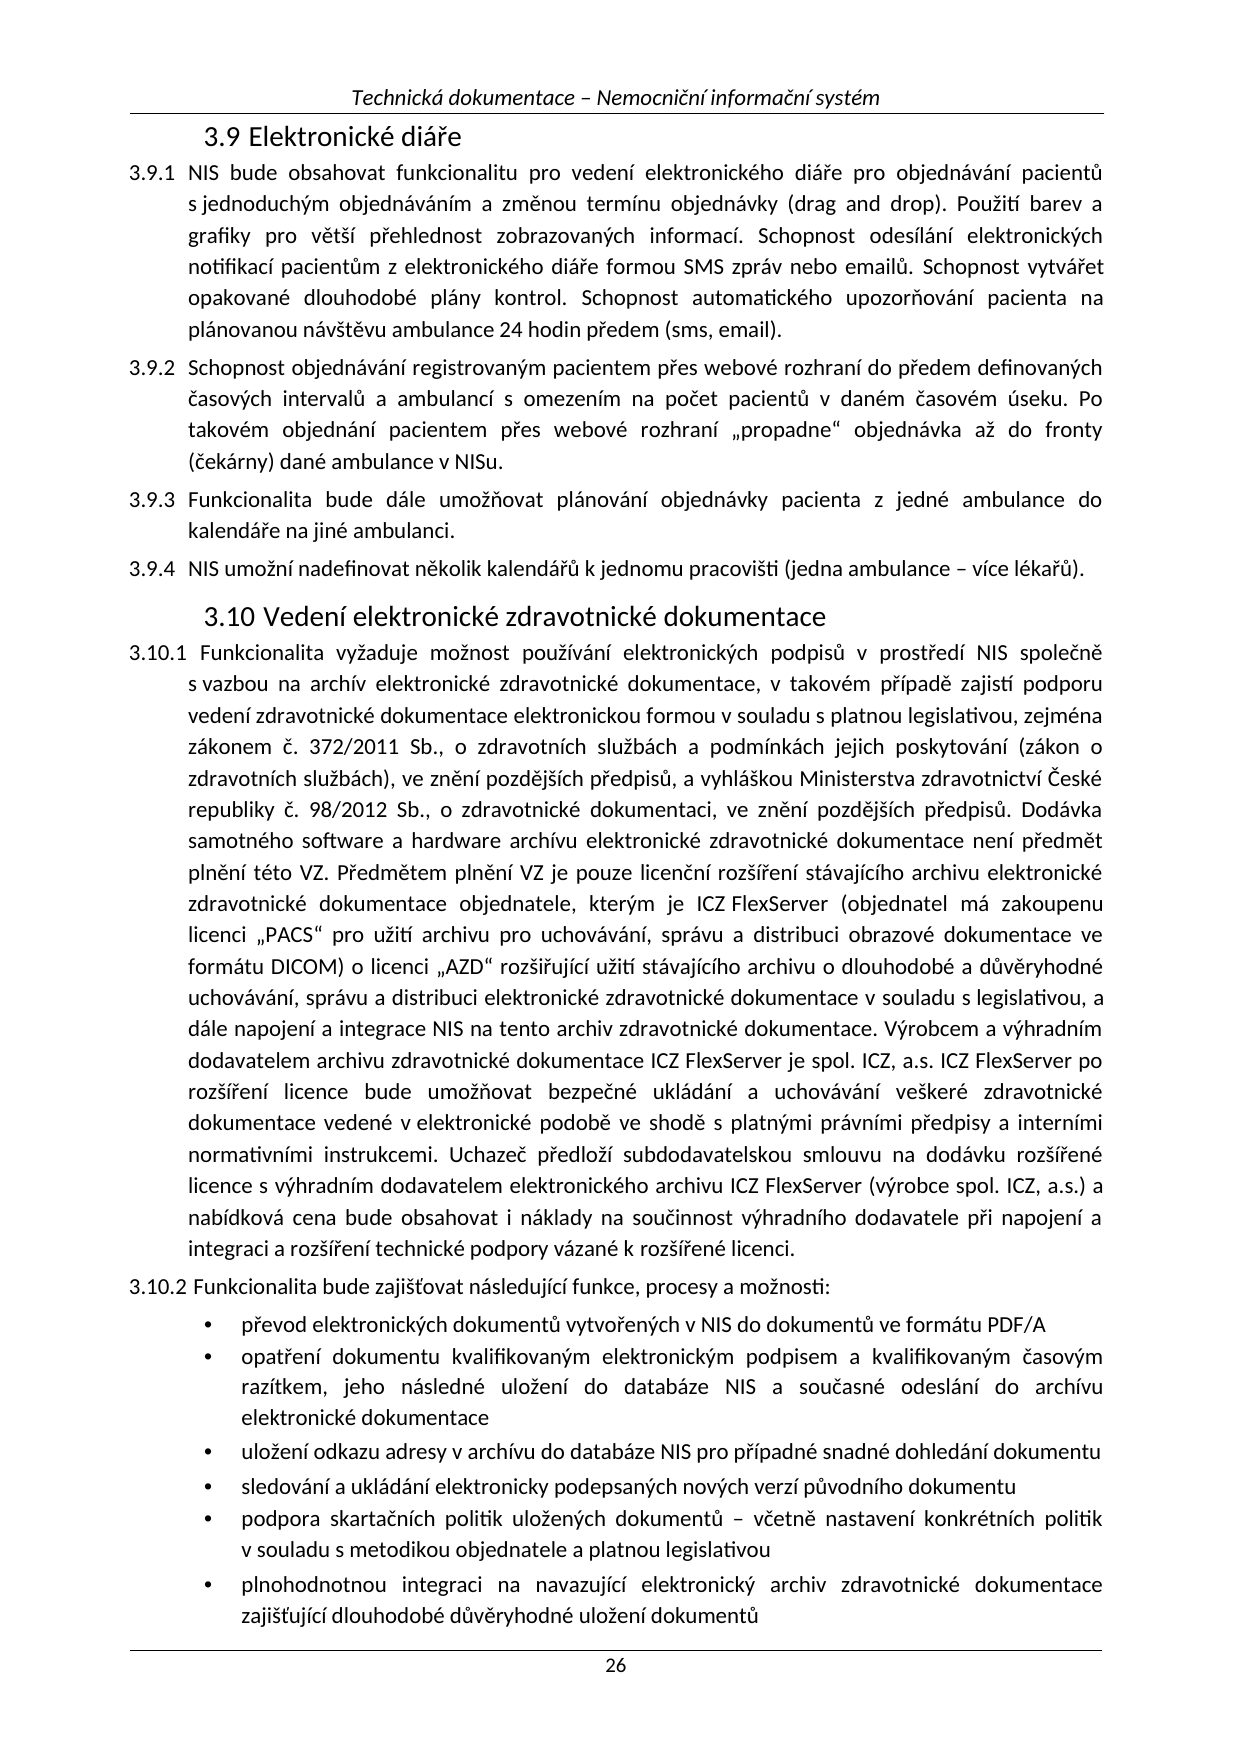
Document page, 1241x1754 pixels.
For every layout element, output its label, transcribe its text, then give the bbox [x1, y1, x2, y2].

text 3.10.2 Funkcionalita bude zajišťovat následující funkce, procesy a možnosti: [129, 1272, 1104, 1300]
text 3.9.2 Schopnost objednávání registrovaným pacientem přes webové rozhraní do předem definovaných časových intervalů a ambulancí s omezením na počet pacientů v daném časovém úseku. Po takovém objednání pacientem přes webové rozhraní „propadne“ objednávka až do fronty (čekárny) dané ambulance v NISu. [129, 353, 1104, 475]
list uložení odkazu adresy v archívu do databáze NIS pro případné snadné dohledání dokumentu [204, 1437, 1104, 1466]
text 3.9.1 NIS bude obsahovat funkcionalitu pro vedení elektronického diáře pro objednávání pacientů s jednoduchým objednáváním a změnou termínu objednávky (drag and drop). Použití barev a grafiky pro větší přehlednost zobrazovaných informací. Schopnost odesílání elektronických notifikací pacientům z elektronického diáře formou SMS zpráv nebo emailů. Schopnost vytvářet opakované dlouhodobé plány kontrol. Schopnost automatického upozorňování pacienta na plánovanou návštěvu ambulance 24 hodin předem (sms, email). [129, 158, 1104, 343]
list sledování a ukládání elektronicky podepsaných nových verzí původního dokumentu [204, 1472, 1104, 1500]
list opatření dokumentu kvalifikovaným elektronickým podpisem a kvalifikovaným časovým razítkem, jeho následné uložení do databáze NIS a současné odeslání do archívu elektronické dokumentace [204, 1342, 1104, 1431]
list plnohodnotnou integraci na navazující elektronický archiv zdravotnické dokumentace zajišťující dlouhodobé důvěryhodné uložení dokumentů [204, 1570, 1104, 1629]
text 3.10.1 Funkcionalita vyžaduje možnost používání elektronických podpisů v prostředí NIS společně s vazbou na archív elektronické zdravotnické dokumentace, v takovém případě zajistí podporu vedení zdravotnické dokumentace elektronickou formou v souladu s platnou legislativou, zejména zákonem č. 372/2011 Sb., o zdravotních službách a podmínkách jejich poskytování (zákon o zdravotních službách), ve znění pozdějších předpisů, a vyhláškou Ministerstva zdravotnictví České republiky č. 98/2012 Sb., o zdravotnické dokumentaci, ve znění pozdějších předpisů. Dodávka samotného software a hardware archívu elektronické zdravotnické dokumentace není předmět plnění této VZ. Předmětem plnění VZ je pouze licenční rozšíření stávajícího archivu elektronické zdravotnické dokumentace objednatele, kterým je ICZ FlexServer (objednatel má zakoupenu licenci „PACS“ pro užití archivu pro uchovávání, správu a distribuci obrazové dokumentace ve formátu DICOM) o licenci „AZD“ rozšiřující užití stávajícího archivu o dlouhodobé a důvěryhodné uchovávání, správu a distribuci elektronické zdravotnické dokumentace v souladu s legislativou, a dále napojení a integrace NIS na tento archiv zdravotnické dokumentace. Výrobcem a výhradním dodavatelem archivu zdravotnické dokumentace ICZ FlexServer je spol. ICZ, a.s. ICZ FlexServer po rozšíření licence bude umožňovat bezpečné ukládání a uchovávání veškeré zdravotnické dokumentace vedené v elektronické podobě ve shodě s platnými právními předpisy a interními normativními instrukcemi. Uchazeč předloží subdodavatelskou smlouvu na dodávku rozšířené licence s výhradním dodavatelem elektronického archivu ICZ FlexServer (výrobce spol. ICZ, a.s.) a nabídková cena bude obsahovat i náklady na součinnost výhradního dodavatele při napojení a integraci a rozšíření technické podpory vázané k rozšířené licenci. [129, 638, 1104, 1262]
text 3.9.3 Funkcionalita bude dále umožňovat plánování objednávky pacienta z jedné ambulance do kalendáře na jiné ambulanci. [129, 485, 1104, 544]
subtitle 3.10 Vedení elektronické zdravotnické dokumentace [203, 598, 1104, 634]
list převod elektronických dokumentů vytvořených v NIS do dokumentů ve formátu PDF/A [204, 1310, 1104, 1338]
text 3.9.4 NIS umožní nadefinovat několik kalendářů k jednomu pracovišti (jedna ambulance – více lékařů). [129, 554, 1104, 582]
list podpora skartačních politik uložených dokumentů – včetně nastavení konkrétních politik v souladu s metodikou objednatele a platnou legislativou [204, 1504, 1104, 1563]
subtitle 3.9 Elektronické diáře [203, 118, 1104, 154]
